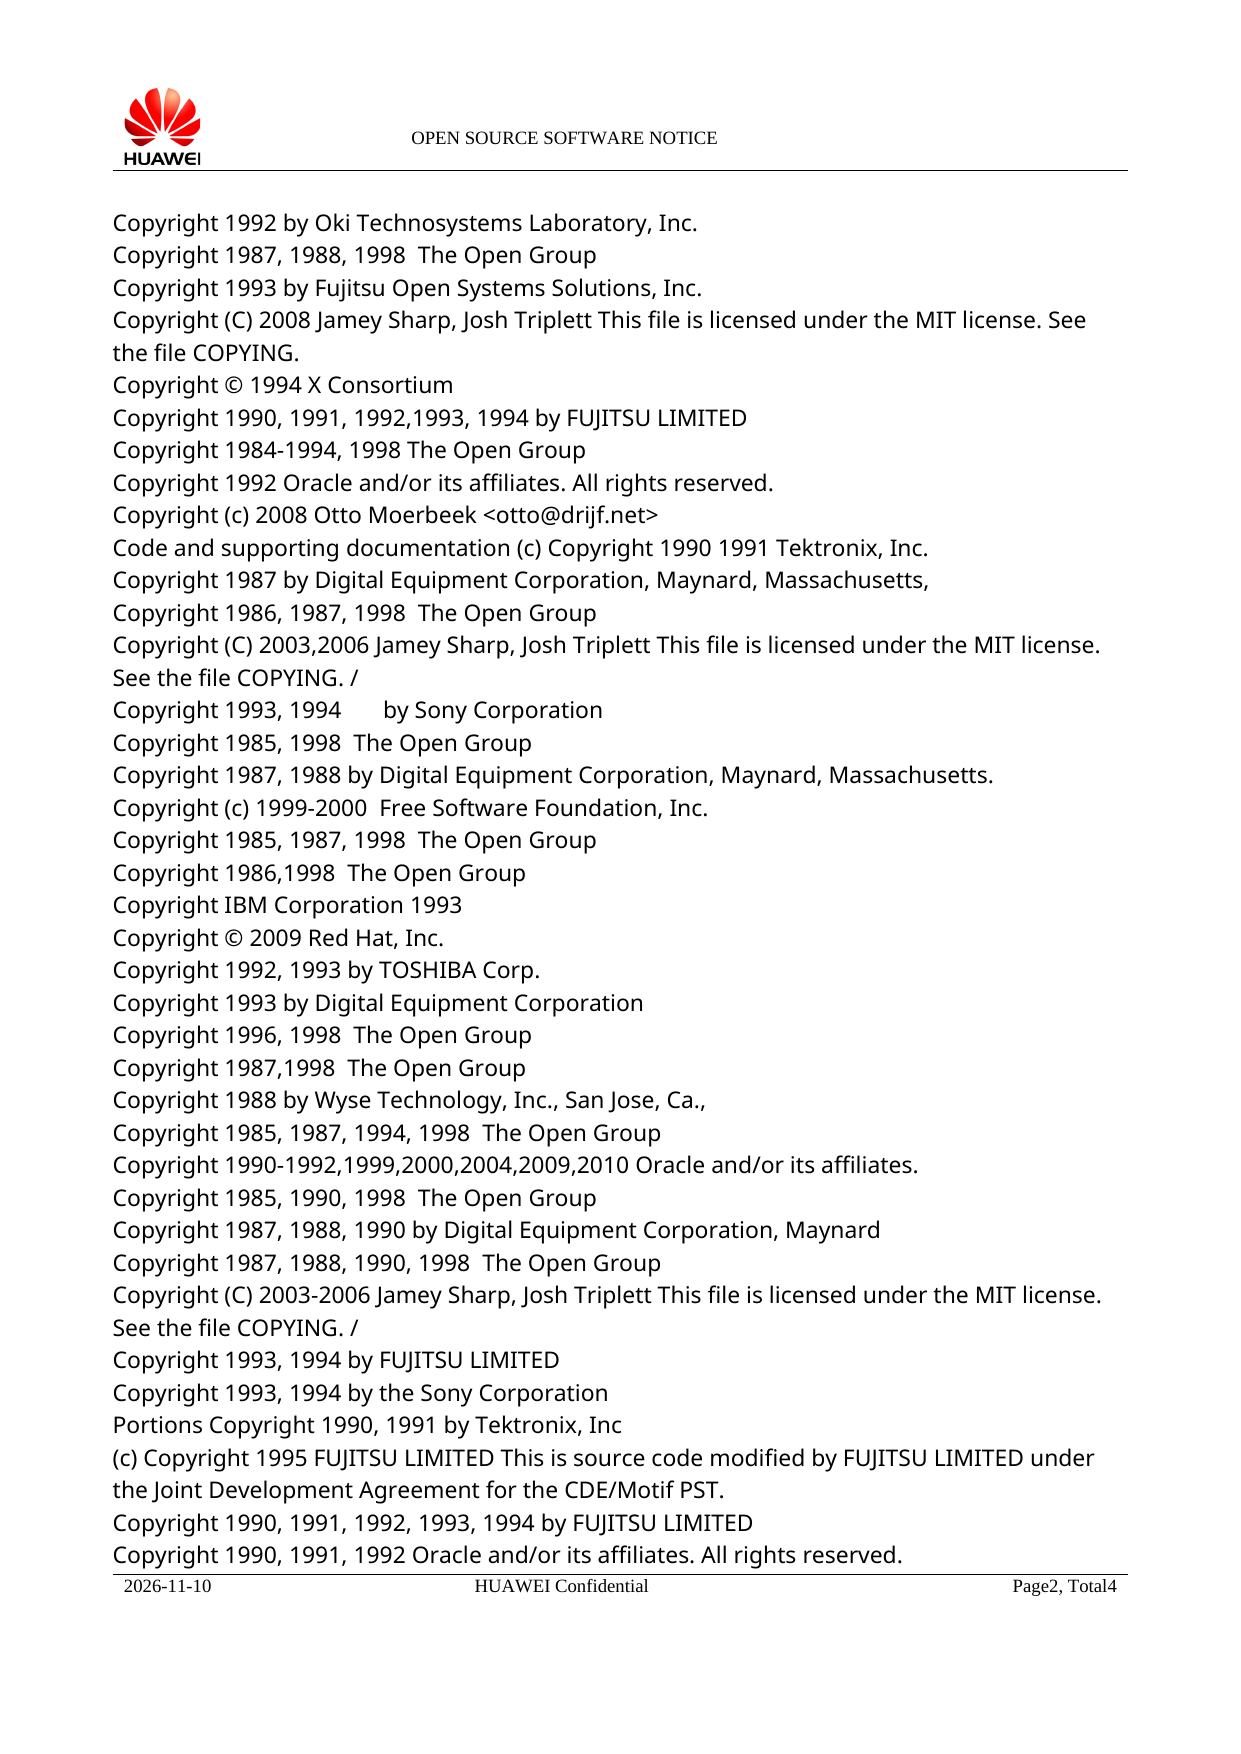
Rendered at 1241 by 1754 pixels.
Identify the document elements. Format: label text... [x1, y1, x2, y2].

picture [124, 88, 201, 165]
